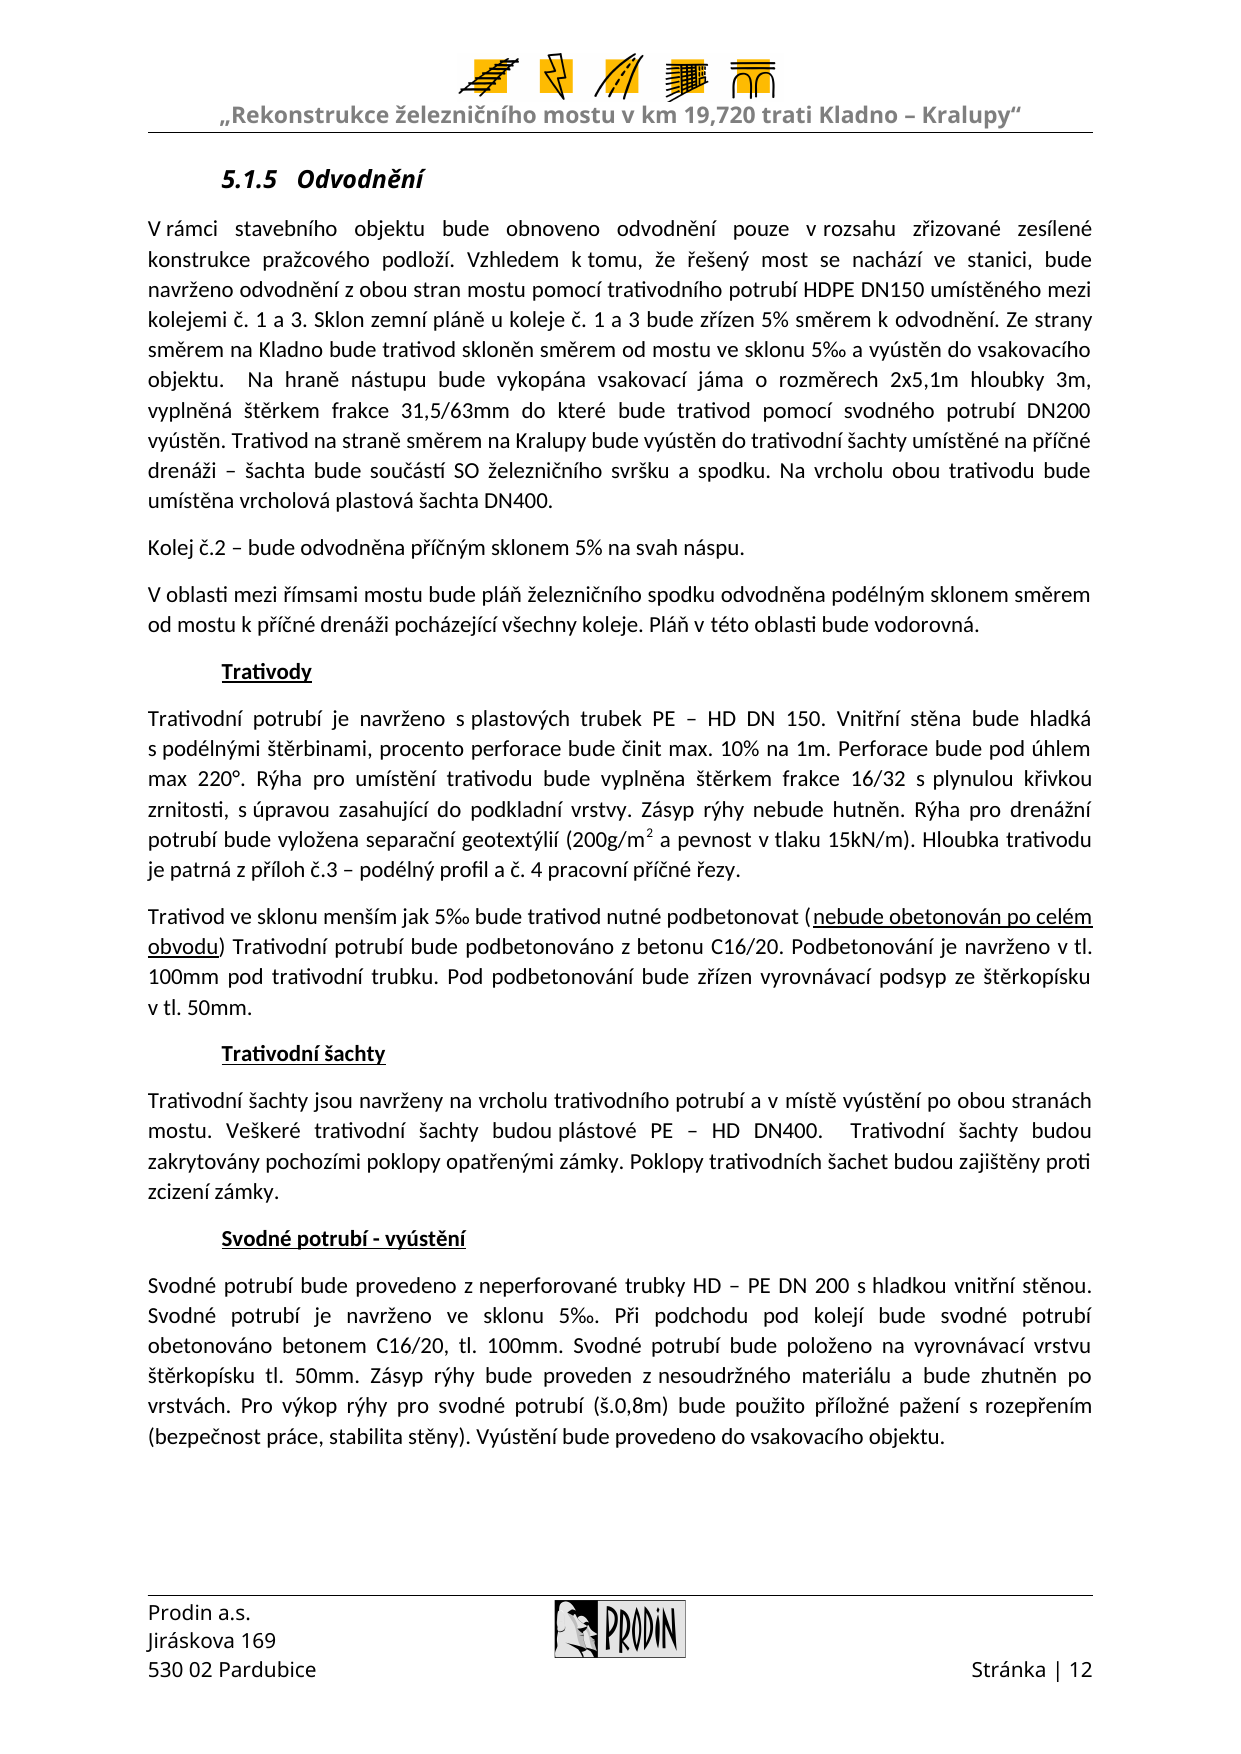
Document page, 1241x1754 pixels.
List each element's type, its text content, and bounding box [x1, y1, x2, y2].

picture [554, 1600, 686, 1658]
text Svodné potrubí bude provedeno z neperforované trubky HD – PE DN 200 s hladkou vnitřní stěnou. Svodné potrubí je navrženo ve sklonu 5‰. Při podchodu pod kolejí bude svodné potrubí obetonováno betonem C16/20, tl. 100mm. Svodné potrubí bude položeno na vyrovnávací vrstvu štěrkopísku tl. 50mm. Zásyp rýhy bude proveden z nesoudržného materiálu a bude zhutněn po vrstvách. Pro výkop rýhy pro svodné potrubí (š.0,8m) bude použito příložné pažení s rozepřením (bezpečnost práce, stabilita stěny). Vyústění bude provedeno do vsakovacího objektu. [148, 1271, 1093, 1450]
text V rámci stavebního objektu bude obnoveno odvodnění pouze v rozsahu zřizované zesílené konstrukce pražcového podloží. Vzhledem k tomu, že řešený most se nachází ve stanici, bude navrženo odvodnění z obou stran mostu pomocí trativodního potrubí HDPE DN150 umístěného mezi kolejemi č. 1 a 3. Sklon zemní pláně u koleje č. 1 a 3 bude zřízen 5% směrem k odvodnění. Ze strany směrem na Kladno bude trativod skloněn směrem od mostu ve sklonu 5‰ a vyústěn do vsakovacího objektu. Na hraně nástupu bude vykopána vsakovací jáma o rozměrech 2x5,1m hloubky 3m, vyplněná štěrkem frakce 31,5/63mm do které bude trativod pomocí svodného potrubí DN200 vyústěn. Trativod na straně směrem na Kralupy bude vyústěn do trativodní šachty umístěné na příčné drenáži – šachta bude součástí SO železničního svršku a spodku. Na vrcholu obou trativodu bude umístěna vrcholová plastová šachta DN400. [148, 214, 1093, 514]
subtitle Odvodnění [221, 161, 1093, 195]
text Trativody [148, 657, 1093, 685]
picture [456, 53, 784, 102]
text Trativodní šachty jsou navrženy na vrcholu trativodního potrubí a v místě vyústění po obou stranách mostu. Veškeré trativodní šachty budou plástové PE – HD DN400. Trativodní šachty budou zakrytovány pochozími poklopy opatřenými zámky. Poklopy trativodních šachet budou zajištěny proti zcizení zámky. [148, 1086, 1093, 1205]
text Svodné potrubí - vyústění [148, 1224, 1093, 1252]
text Kolej č.2 – bude odvodněna příčným sklonem 5% na svah náspu. [148, 533, 1093, 561]
text V oblasti mezi římsami mostu bude pláň železničního spodku odvodněna podélným sklonem směrem od mostu k příčné drenáži pocházející všechny koleje. Pláň v této oblasti bude vodorovná. [148, 580, 1093, 638]
text Trativodní potrubí je navrženo s plastových trubek PE – HD DN 150. Vnitřní stěna bude hladká s podélnými štěrbinami, procento perforace bude činit max. 10% na 1m. Perforace bude pod úhlem max 220°. Rýha pro umístění trativodu bude vyplněna štěrkem frakce 16/32 s plynulou křivkou zrnitosti, s úpravou zasahující do podkladní vrstvy. Zásyp rýhy nebude hutněn. Rýha pro drenážní potrubí bude vyložena separační geotextýlií (200g/m2 a pevnost v tlaku 15kN/m). Hloubka trativodu je patrná z příloh č.3 – podélný profil a č. 4 pracovní příčné řezy. [148, 704, 1093, 883]
text Trativod ve sklonu menším jak 5‰ bude trativod nutné podbetonovat (nebude obetonován po celém obvodu) Trativodní potrubí bude podbetonováno z betonu C16/20. Podbetonování je navrženo v tl. 100mm pod trativodní trubku. Pod podbetonování bude zřízen vyrovnávací podsyp ze štěrkopísku v tl. 50mm. [148, 902, 1093, 1021]
text Trativodní šachty [148, 1039, 1093, 1068]
